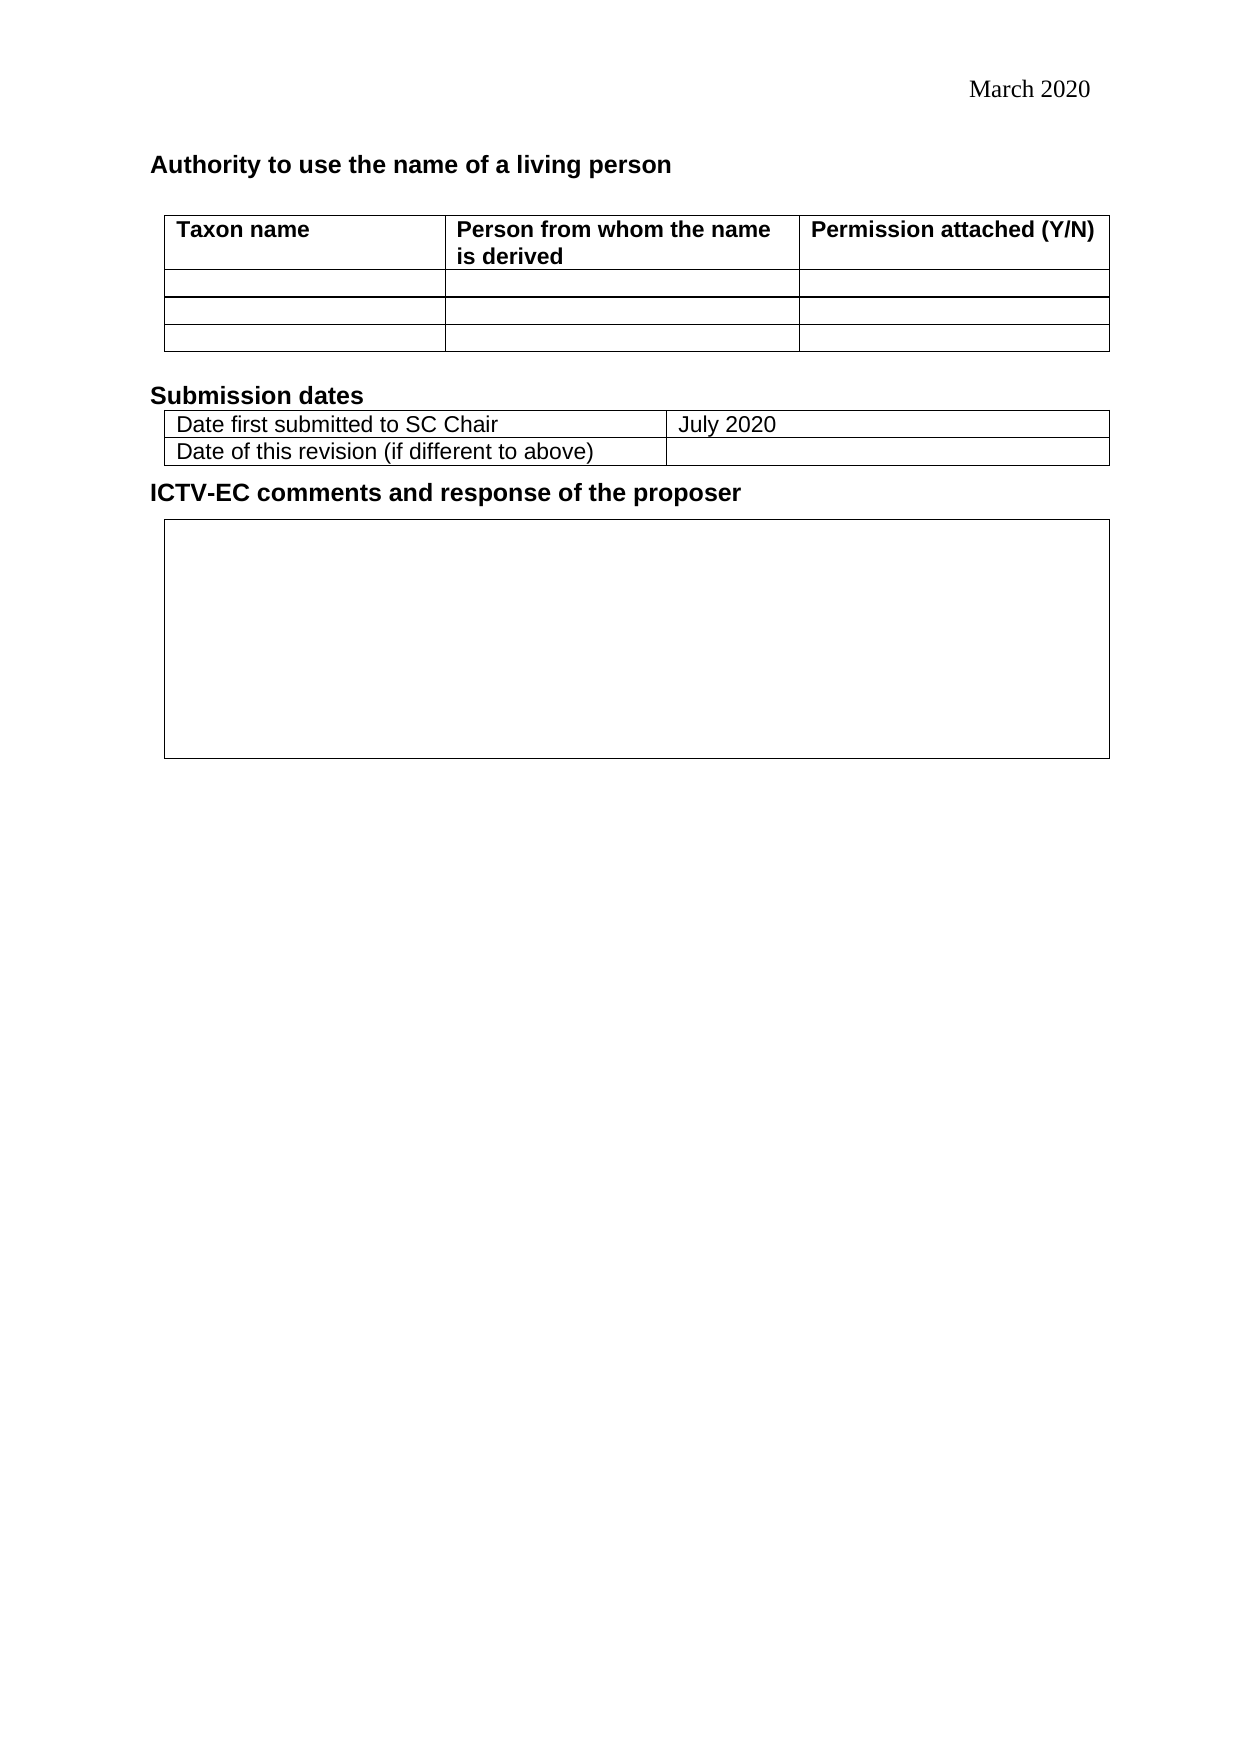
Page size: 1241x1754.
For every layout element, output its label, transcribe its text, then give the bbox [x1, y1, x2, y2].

table_header Permission attached (Y/N) [800, 216, 1109, 269]
table_cell [446, 325, 799, 351]
table_cell [446, 298, 799, 324]
table_cell [800, 325, 1109, 351]
table_cell [800, 298, 1109, 324]
table_cell [667, 438, 1109, 464]
table_cell [165, 270, 445, 296]
table_cell Date of this revision (if different to above) [165, 438, 666, 464]
text Authority to use the name of a living person [150, 150, 1090, 179]
table_header Person from whom the name is derived [446, 216, 799, 269]
text ICTV-EC comments and response of the proposer [150, 478, 1090, 507]
table_cell [165, 325, 445, 351]
table_header Taxon name [165, 216, 445, 269]
table_cell [800, 270, 1109, 296]
table_header July 2020 [667, 411, 1109, 437]
table_cell [446, 270, 799, 296]
table_header Date first submitted to SC Chair [165, 411, 666, 437]
text Submission dates [150, 381, 1090, 410]
table_header [165, 520, 1109, 757]
table_cell [165, 298, 445, 324]
